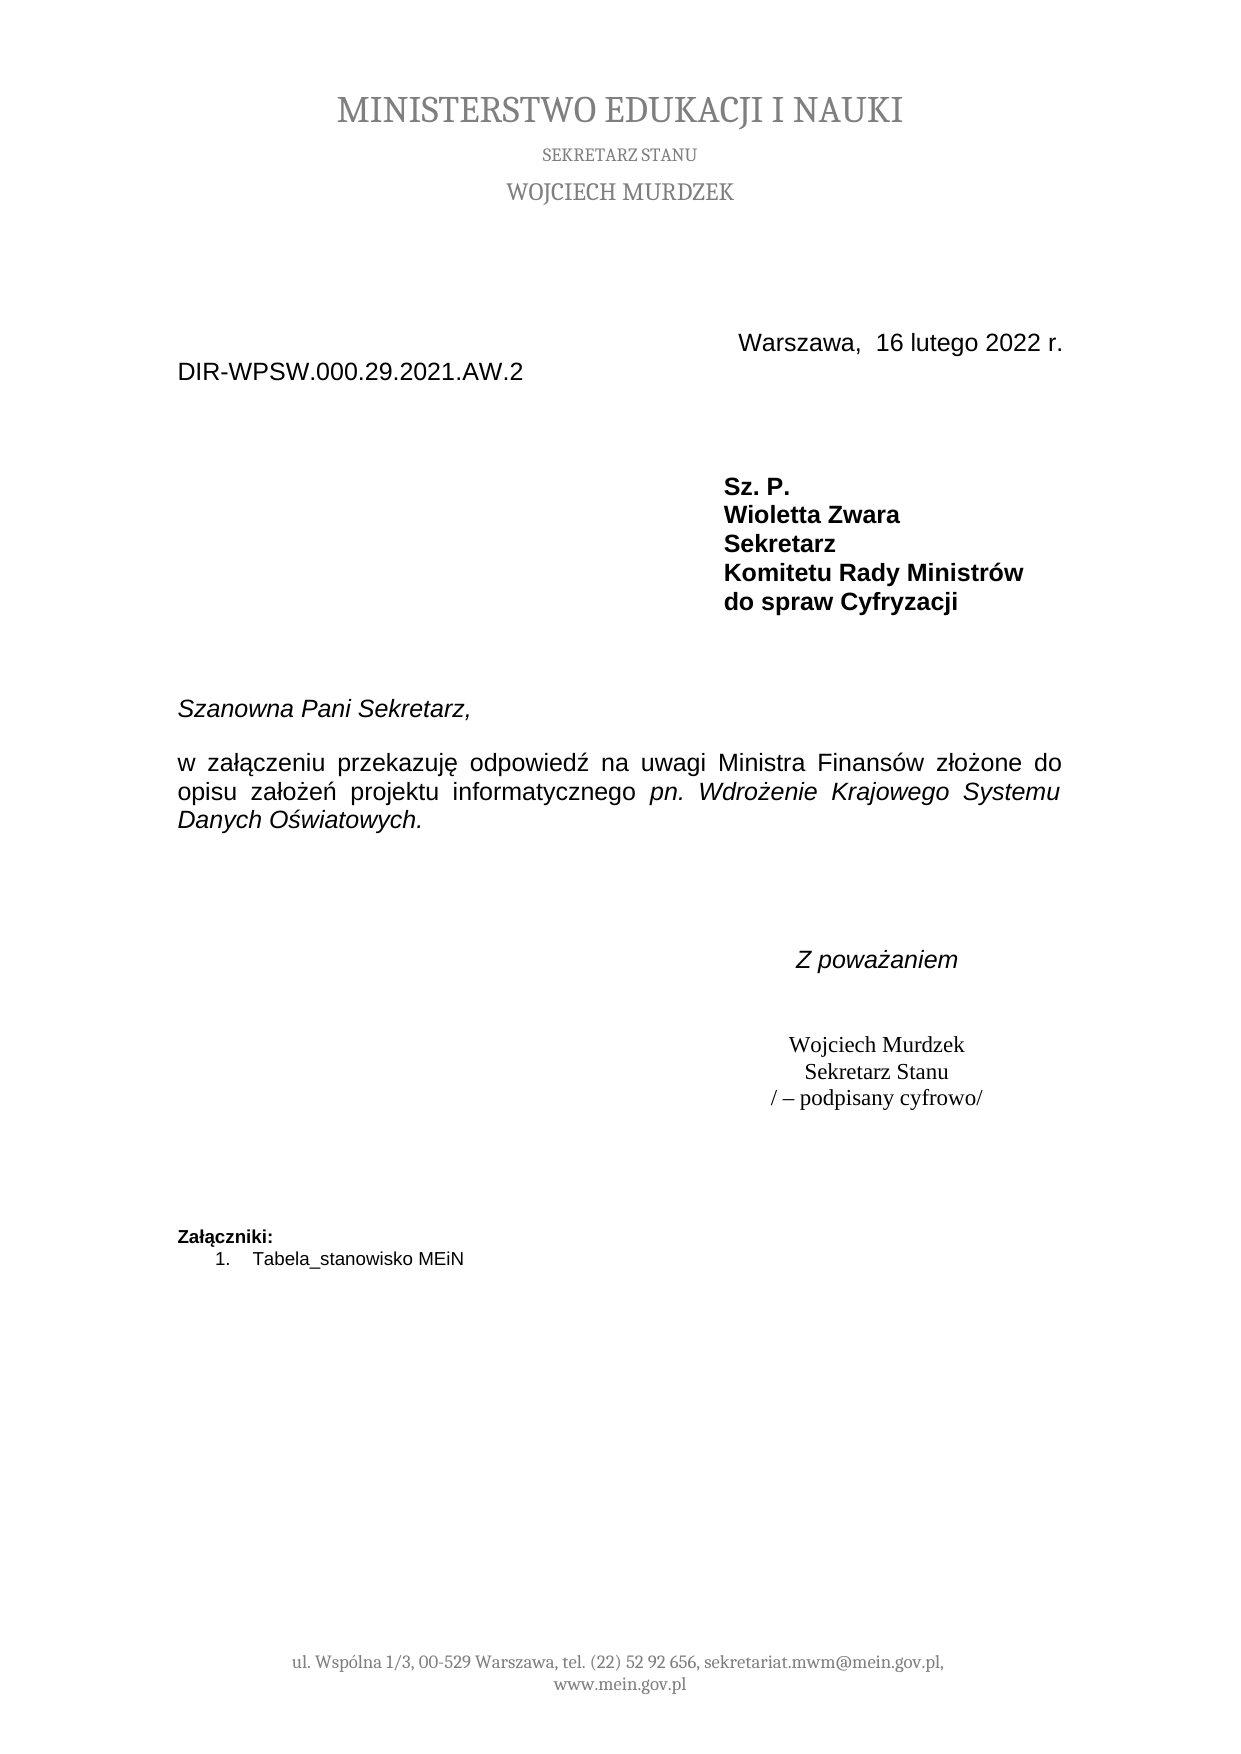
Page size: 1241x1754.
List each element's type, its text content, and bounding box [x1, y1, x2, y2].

text DIR-WPSW.000.29.2021.AW.2 [177, 357, 1063, 385]
text Załączniki: [177, 1226, 1063, 1248]
text do spraw Cyfryzacji [177, 587, 1063, 615]
text Sz. P. [177, 472, 1063, 500]
text Komitetu Rady Ministrów [177, 558, 1063, 587]
text Warszawa, 16 lutego 2022 r. [177, 328, 1063, 357]
text Z poważaniem [620, 945, 1063, 974]
text Sekretarz [177, 529, 1063, 558]
list Tabela_stanowisko MEiN [215, 1248, 1063, 1269]
text Szanowna Pani Sekretarz, [177, 694, 1063, 723]
text w załączeniu przekazuję odpowiedź na uwagi Ministra Finansów złożone do opisu założeń projektu informatycznego pn. Wdrożenie Krajowego Systemu Danych Oświatowych. [177, 748, 1063, 834]
text Wioletta Zwara [177, 500, 1063, 529]
